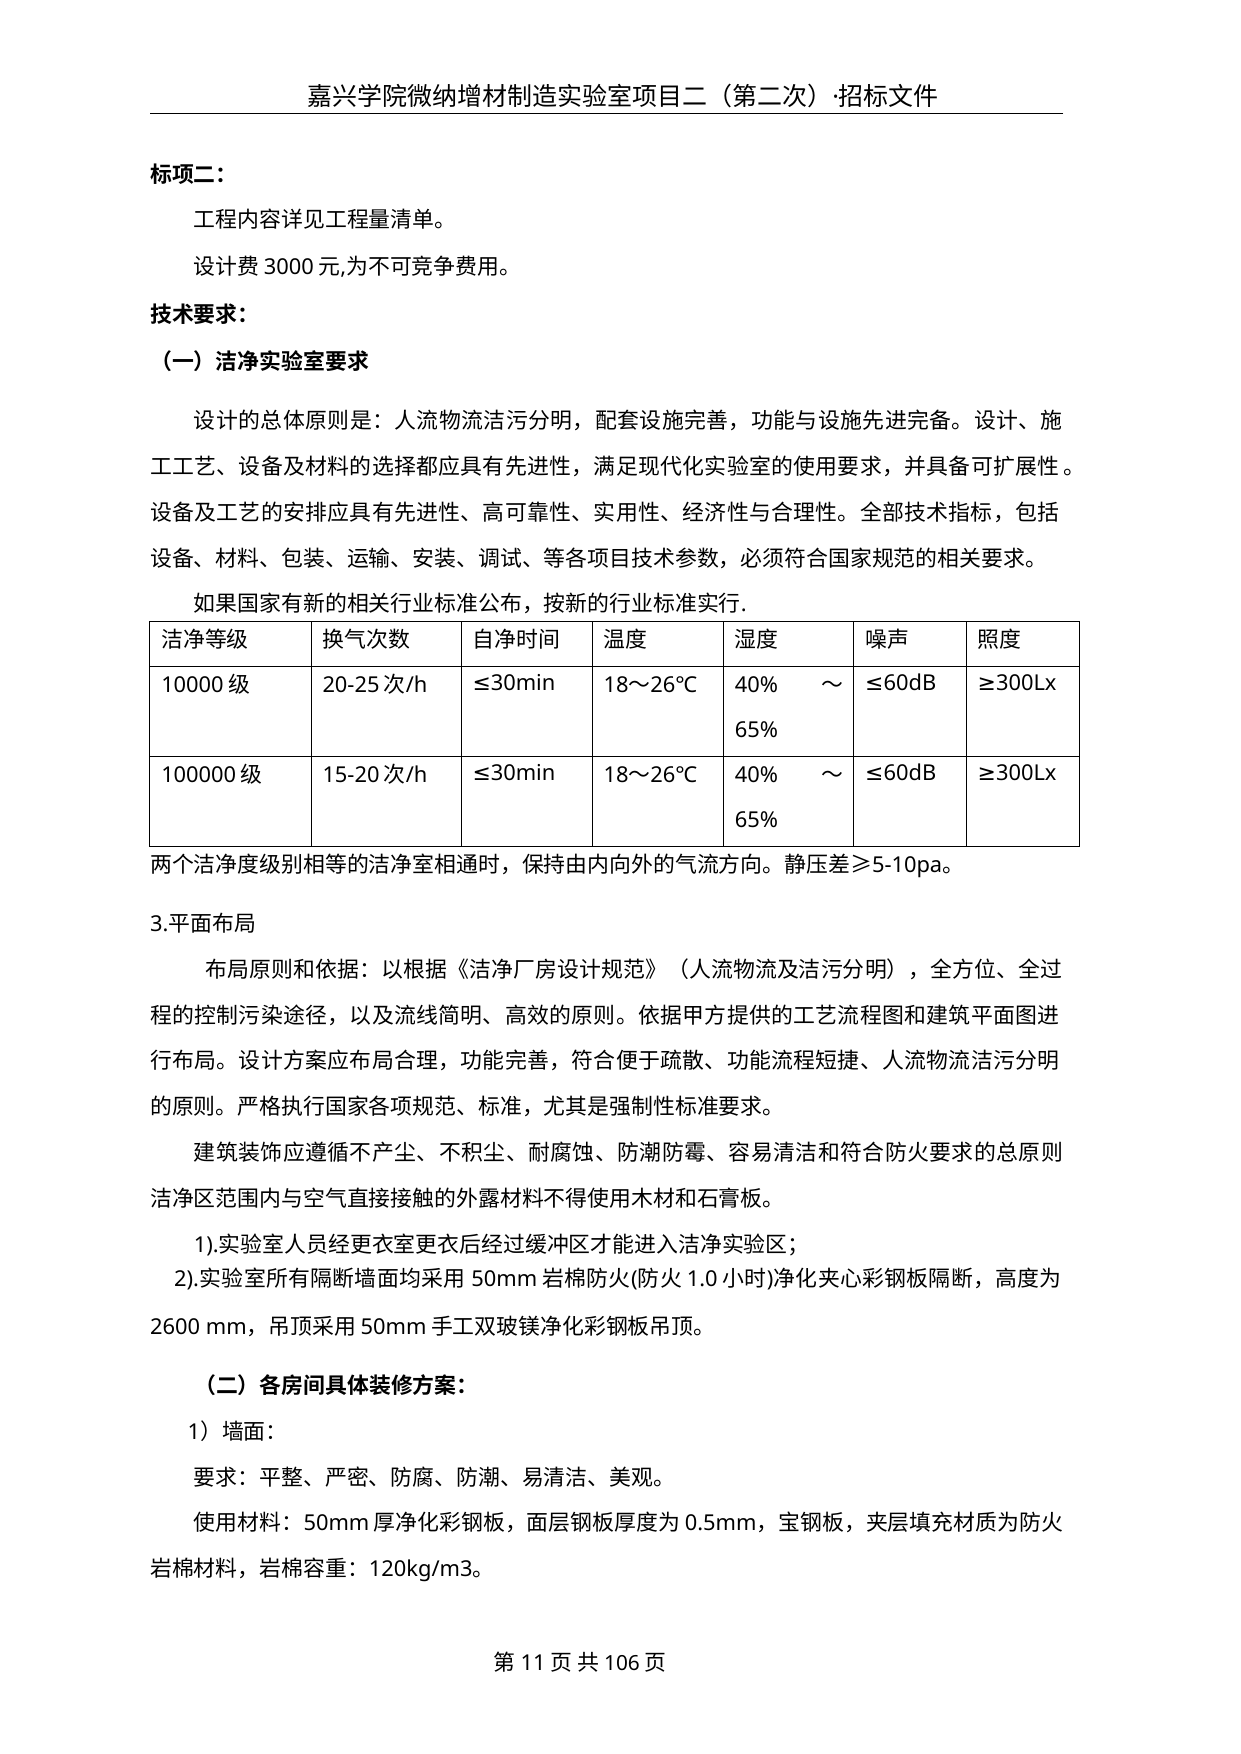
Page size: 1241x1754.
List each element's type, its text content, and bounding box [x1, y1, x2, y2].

table_cell ≤60dB [854, 757, 966, 846]
table_header 湿度 [724, 622, 853, 666]
table_header 噪声 [854, 622, 966, 666]
text 设计的总体原则是：人流物流洁污分明，配套设施完善，功能与设施先进完备。设计、施工工艺、设备及材料的选择都应具有先进性，满足现代化实验室的使用要求，并具备可扩展性。设备及工艺的安排应具有先进性、高可靠性、实用性、经济性与合理性。全部技术指标，包括设备、材料、包装、运输、安装、调试、等各项目技术参数，必须符合国家规范的相关要求。 [150, 392, 1063, 575]
text 要求：平整、严密、防腐、防潮、易清洁、美观。 [150, 1448, 1063, 1494]
table_cell ≥300Lx [967, 757, 1079, 846]
table_cell 20-25次/h [312, 667, 461, 756]
table_header 洁净等级 [150, 622, 311, 666]
table_header 照度 [967, 622, 1079, 666]
table_cell 10000级 [150, 667, 311, 756]
text 1).实验室人员经更衣室更衣后经过缓冲区才能进入洁净实验区； [150, 1216, 1063, 1261]
table_cell 18～26℃ [593, 757, 723, 846]
text 技术要求： [150, 297, 1063, 328]
text 工程内容详见工程量清单。 [150, 202, 1063, 233]
text 布局原则和依据：以根据《洁净厂房设计规范》（人流物流及洁污分明），全方位、全过程的控制污染途径，以及流线简明、高效的原则。依据甲方提供的工艺流程图和建筑平面图进行布局。设计方案应布局合理，功能完善，符合便于疏散、功能流程短捷、人流物流洁污分明的原则。严格执行国家各项规范、标准，尤其是强制性标准要求。 [150, 941, 1063, 1124]
table_cell 40%～65% [724, 667, 853, 756]
table_header 换气次数 [312, 622, 461, 666]
table_cell 15-20次/h [312, 757, 461, 846]
table_header 温度 [593, 622, 723, 666]
table_cell ≤30min [462, 667, 592, 756]
text 使用材料：50mm厚净化彩钢板，面层钢板厚度为0.5mm，宝钢板，夹层填充材质为防火岩棉材料，岩棉容重：120kg/m3。 [150, 1494, 1063, 1586]
table_cell 40%～65% [724, 757, 853, 846]
text 建筑装饰应遵循不产尘、不积尘、耐腐蚀、防潮防霉、容易清洁和符合防火要求的总原则。洁净区范围内与空气直接接触的外露材料不得使用木材和石膏板。 [150, 1124, 1063, 1216]
table_cell ≤30min [462, 757, 592, 846]
text （一）洁净实验室要求 [150, 344, 1063, 376]
text 1）墙面： [150, 1402, 1063, 1448]
text 2).实验室所有隔断墙面均采用50mm岩棉防火(防火1.0小时)净化夹心彩钢板隔断，高度为2600 mm，吊顶采用50mm手工双玻镁净化彩钢板吊顶。 [150, 1261, 1063, 1341]
table_cell ≤60dB [854, 667, 966, 756]
text 设计费3000元,为不可竞争费用。 [150, 249, 1063, 281]
text 标项二： [150, 157, 1063, 189]
table_cell ≥300Lx [967, 667, 1079, 756]
table_cell 18～26℃ [593, 667, 723, 756]
text （二）各房间具体装修方案： [150, 1357, 1063, 1402]
text 两个洁净度级别相等的洁净室相通时，保持由内向外的气流方向。静压差≥5-10pa。 [150, 847, 1063, 879]
text 3.平面布局 [150, 895, 1063, 941]
text 如果国家有新的相关行业标准公布，按新的行业标准实行. [150, 575, 1063, 621]
table_header 自净时间 [462, 622, 592, 666]
table_cell 100000级 [150, 757, 311, 846]
